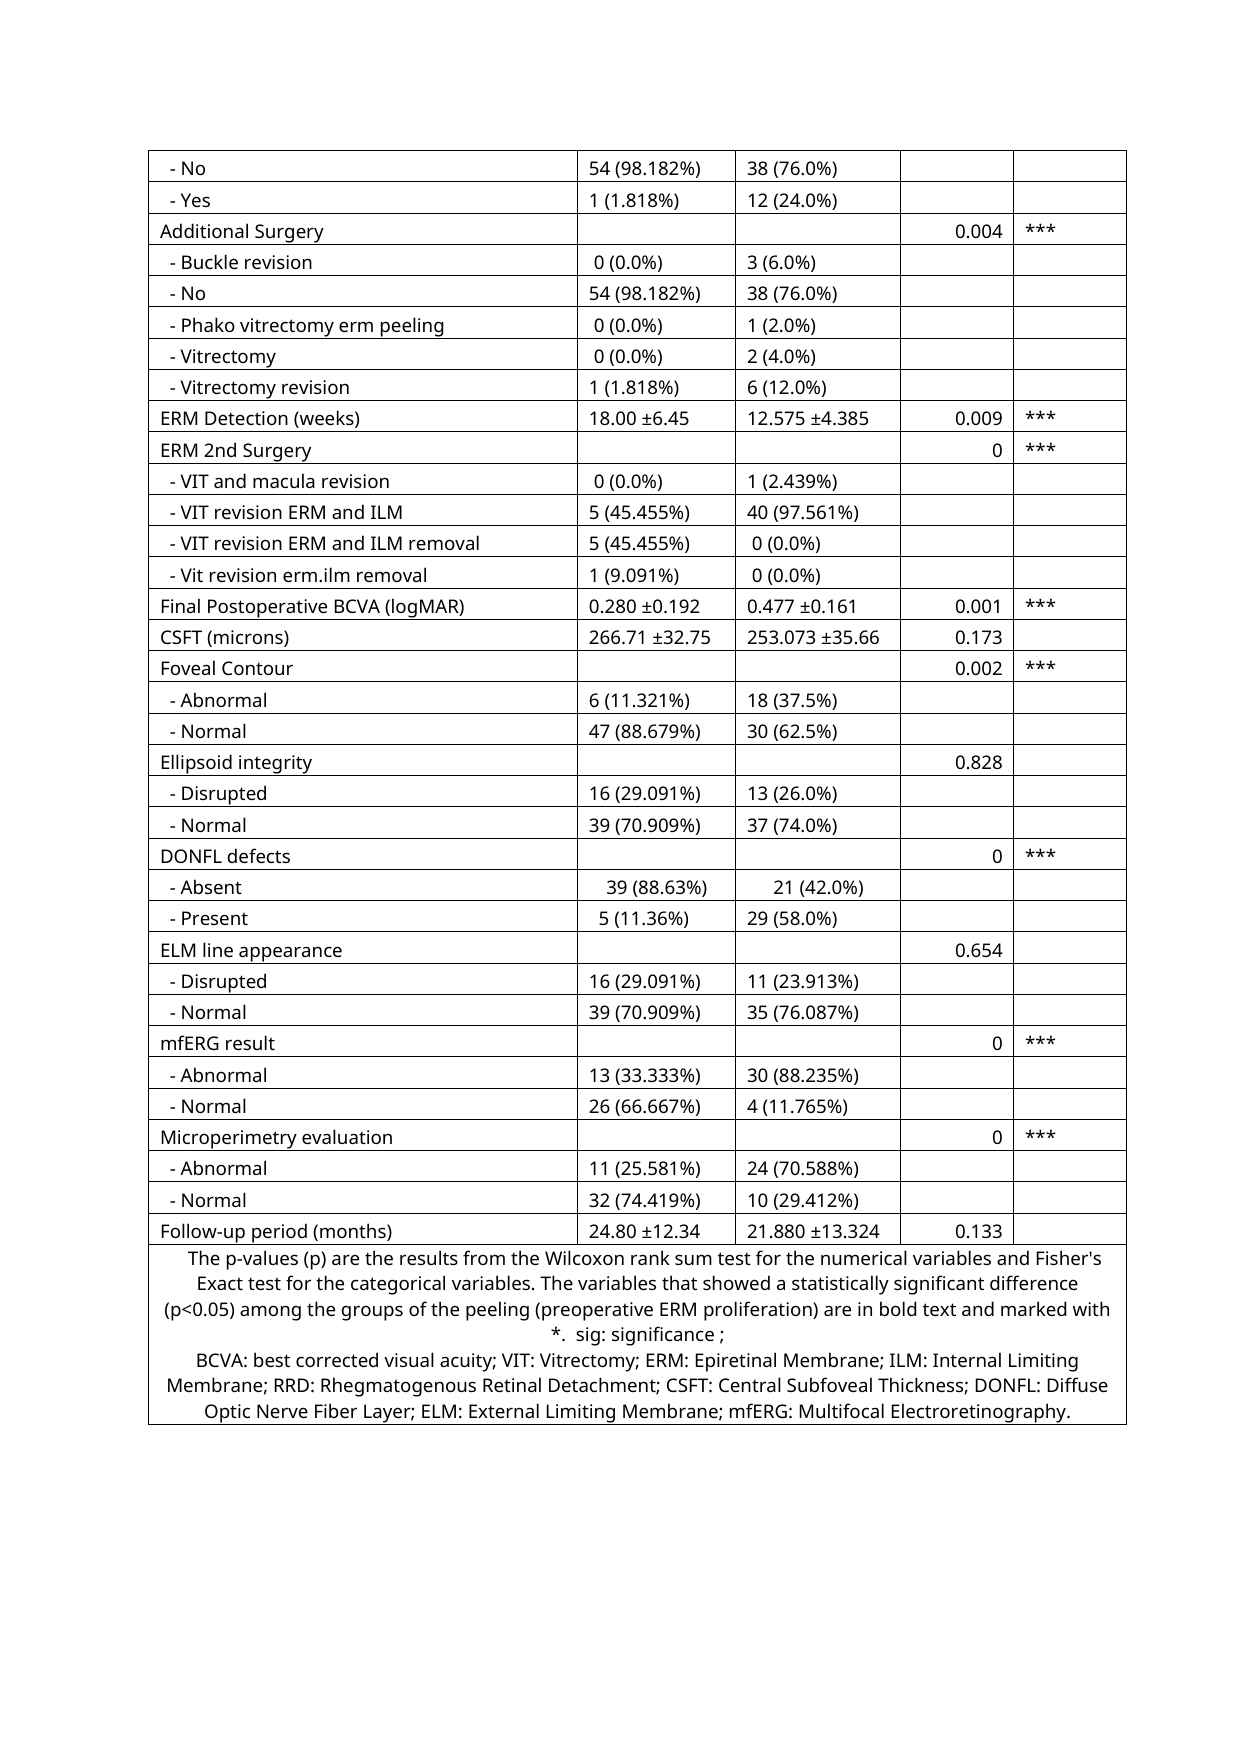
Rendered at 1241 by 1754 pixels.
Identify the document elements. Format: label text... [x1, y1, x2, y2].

table_cell - Phako vitrectomy erm peeling [149, 307, 577, 337]
table_cell [1014, 307, 1126, 337]
table_cell [736, 932, 900, 962]
table_cell [901, 276, 1013, 306]
table_cell DONFL defects [149, 839, 577, 869]
table_cell [736, 651, 900, 681]
table_cell 39 (70.909%) [578, 995, 735, 1025]
table_cell [578, 932, 735, 962]
table_cell [901, 995, 1013, 1025]
table_cell [736, 745, 900, 775]
table_cell [901, 1089, 1013, 1119]
table_cell 0.280 ±0.192 [578, 589, 735, 619]
table_cell 21 (42.0%) [736, 870, 900, 900]
table_cell 11 (23.913%) [736, 964, 900, 994]
table_cell [901, 964, 1013, 994]
table_cell 0.828 [901, 745, 1013, 775]
table_cell - Normal [149, 1089, 577, 1119]
table_cell *** [1014, 1026, 1126, 1056]
table_cell [578, 1026, 735, 1056]
table_cell [1014, 276, 1126, 306]
table_cell 3 (6.0%) [736, 245, 900, 275]
table_cell ERM Detection (weeks) [149, 401, 577, 431]
table_cell - Normal [149, 714, 577, 744]
table_cell [1014, 526, 1126, 556]
table_cell [1014, 964, 1126, 994]
table_cell [1014, 745, 1126, 775]
table_cell 38 (76.0%) [736, 276, 900, 306]
table_cell [1014, 807, 1126, 837]
table_cell 21.880 ±13.324 [736, 1214, 900, 1244]
table_cell 30 (88.235%) [736, 1057, 900, 1087]
table_cell [1014, 1182, 1126, 1212]
table_cell 0.477 ±0.161 [736, 589, 900, 619]
table_cell 4 (11.765%) [736, 1089, 900, 1119]
table_cell 1 (1.818%) [578, 182, 735, 212]
table_cell *** [1014, 589, 1126, 619]
table_cell [578, 839, 735, 869]
table_cell [901, 807, 1013, 837]
table_cell [1014, 339, 1126, 369]
table_cell [578, 1120, 735, 1150]
table_cell - VIT revision ERM and ILM removal [149, 526, 577, 556]
table_cell 13 (33.333%) [578, 1057, 735, 1087]
table_cell [736, 1120, 900, 1150]
table_cell 16 (29.091%) [578, 776, 735, 806]
table_cell 1 (2.0%) [736, 307, 900, 337]
table_cell [1014, 1089, 1126, 1119]
table_cell [1014, 932, 1126, 962]
table_cell [736, 839, 900, 869]
table_cell - Vit revision erm.ilm removal [149, 557, 577, 587]
table_cell 40 (97.561%) [736, 495, 900, 525]
table_cell 54 (98.182%) [578, 276, 735, 306]
table_cell [736, 432, 900, 462]
table_cell [578, 432, 735, 462]
table_cell - Normal [149, 1182, 577, 1212]
table_cell 0 (0.0%) [736, 557, 900, 587]
table_cell 6 (12.0%) [736, 370, 900, 400]
table_cell [1014, 495, 1126, 525]
table_cell mfERG result [149, 1026, 577, 1056]
table_cell *** [1014, 401, 1126, 431]
table_cell Foveal Contour [149, 651, 577, 681]
table_cell 16 (29.091%) [578, 964, 735, 994]
table_cell 24.80 ±12.34 [578, 1214, 735, 1244]
table_cell [1014, 182, 1126, 212]
table_cell 0 (0.0%) [578, 464, 735, 494]
table_cell *** [1014, 651, 1126, 681]
table_cell 0.001 [901, 589, 1013, 619]
table_cell 0 [901, 1120, 1013, 1150]
table_cell [1014, 620, 1126, 650]
table_cell - Yes [149, 182, 577, 212]
table_cell - No [149, 151, 577, 181]
table_cell - No [149, 276, 577, 306]
table_cell - VIT revision ERM and ILM [149, 495, 577, 525]
table_cell [736, 1026, 900, 1056]
table_cell 5 (45.455%) [578, 526, 735, 556]
table_cell 18.00 ±6.45 [578, 401, 735, 431]
table_cell 0.133 [901, 1214, 1013, 1244]
table_cell [1014, 1151, 1126, 1181]
table_cell - Abnormal [149, 1151, 577, 1181]
table_cell Microperimetry evaluation [149, 1120, 577, 1150]
table_cell - Disrupted [149, 964, 577, 994]
table_cell 0 [901, 839, 1013, 869]
table_cell 13 (26.0%) [736, 776, 900, 806]
table_cell [1014, 714, 1126, 744]
table_cell 18 (37.5%) [736, 682, 900, 712]
table_cell [1014, 870, 1126, 900]
table_cell - Normal [149, 807, 577, 837]
table_cell [736, 214, 900, 244]
table_cell Follow-up period (months) [149, 1214, 577, 1244]
table_cell [901, 339, 1013, 369]
table_cell 10 (29.412%) [736, 1182, 900, 1212]
table_cell ELM line appearance [149, 932, 577, 962]
table_cell 0 (0.0%) [736, 526, 900, 556]
table_cell [1014, 995, 1126, 1025]
table_cell 35 (76.087%) [736, 995, 900, 1025]
table_cell [901, 1182, 1013, 1212]
table_cell [578, 651, 735, 681]
table_cell [1014, 901, 1126, 931]
table_cell 253.073 ±35.66 [736, 620, 900, 650]
table_cell 0.173 [901, 620, 1013, 650]
table_cell 32 (74.419%) [578, 1182, 735, 1212]
table_cell [901, 1057, 1013, 1087]
table_cell [901, 495, 1013, 525]
table_cell [578, 214, 735, 244]
table_cell 0.004 [901, 214, 1013, 244]
table_cell [901, 151, 1013, 181]
table_cell [901, 714, 1013, 744]
table_cell 12 (24.0%) [736, 182, 900, 212]
table_cell 1 (9.091%) [578, 557, 735, 587]
table_cell 0.002 [901, 651, 1013, 681]
table_cell [578, 745, 735, 775]
table_cell *** [1014, 432, 1126, 462]
table_cell [901, 307, 1013, 337]
table_cell CSFT (microns) [149, 620, 577, 650]
table_cell 0.654 [901, 932, 1013, 962]
table_cell - Disrupted [149, 776, 577, 806]
table_cell - Abnormal [149, 682, 577, 712]
table_cell - Absent [149, 870, 577, 900]
table_cell 1 (1.818%) [578, 370, 735, 400]
table_cell 39 (88.63%) [578, 870, 735, 900]
table_cell [901, 901, 1013, 931]
table_cell [1014, 245, 1126, 275]
table_cell [901, 370, 1013, 400]
table_cell [1014, 1214, 1126, 1244]
table_cell - Present [149, 901, 577, 931]
table_cell *** [1014, 214, 1126, 244]
table_cell 2 (4.0%) [736, 339, 900, 369]
table_cell 0 (0.0%) [578, 245, 735, 275]
table_cell The p-values (p) are the results from the Wilcoxon rank sum test for the numerical variables and Fisher's Exact test for the categorical variables. The variables that showed a statistically significant difference (p<0.05) among the groups of the peeling (preoperative ERM proliferation) are in bold text and marked with *. sig: significance ; BCVA: best corrected visual acuity; VIT: Vitrectomy; ERM: Epiretinal Membrane; ILM: Internal Limiting Membrane; RRD: Rhegmatogenous Retinal Detachment; CSFT: Central Subfoveal Thickness; DONFL: Diffuse Optic Nerve Fiber Layer; ELM: External Limiting Membrane; mfERG: Multifocal Electroretinography. [149, 1245, 1126, 1423]
table_cell [1014, 776, 1126, 806]
table_cell 54 (98.182%) [578, 151, 735, 181]
table_cell 24 (70.588%) [736, 1151, 900, 1181]
table_cell 0 (0.0%) [578, 339, 735, 369]
table_cell 30 (62.5%) [736, 714, 900, 744]
table_cell 266.71 ±32.75 [578, 620, 735, 650]
table_cell [1014, 1057, 1126, 1087]
table_cell 37 (74.0%) [736, 807, 900, 837]
table_cell [901, 526, 1013, 556]
table_cell 39 (70.909%) [578, 807, 735, 837]
table_cell [901, 464, 1013, 494]
table_cell ERM 2nd Surgery [149, 432, 577, 462]
table_cell [1014, 557, 1126, 587]
table_cell - Buckle revision [149, 245, 577, 275]
table_cell [1014, 151, 1126, 181]
table_cell 5 (11.36%) [578, 901, 735, 931]
table_cell *** [1014, 839, 1126, 869]
table_cell 26 (66.667%) [578, 1089, 735, 1119]
table_cell 38 (76.0%) [736, 151, 900, 181]
table_cell 0 (0.0%) [578, 307, 735, 337]
table_cell - Vitrectomy revision [149, 370, 577, 400]
table_cell [901, 1151, 1013, 1181]
table_cell 0 [901, 1026, 1013, 1056]
table_cell [901, 182, 1013, 212]
table_cell 1 (2.439%) [736, 464, 900, 494]
table_cell 47 (88.679%) [578, 714, 735, 744]
table_cell [901, 245, 1013, 275]
table_cell Final Postoperative BCVA (logMAR) [149, 589, 577, 619]
table_cell [901, 557, 1013, 587]
table_cell 0 [901, 432, 1013, 462]
table_cell [901, 776, 1013, 806]
table_cell - Abnormal [149, 1057, 577, 1087]
table_cell 12.575 ±4.385 [736, 401, 900, 431]
table_cell [1014, 464, 1126, 494]
table_cell 6 (11.321%) [578, 682, 735, 712]
table_cell 11 (25.581%) [578, 1151, 735, 1181]
table_cell - VIT and macula revision [149, 464, 577, 494]
table_cell 29 (58.0%) [736, 901, 900, 931]
table_cell Ellipsoid integrity [149, 745, 577, 775]
table_cell 0.009 [901, 401, 1013, 431]
table_cell *** [1014, 1120, 1126, 1150]
table_cell - Normal [149, 995, 577, 1025]
table_cell [901, 682, 1013, 712]
table_cell 5 (45.455%) [578, 495, 735, 525]
table_cell [1014, 370, 1126, 400]
table_cell - Vitrectomy [149, 339, 577, 369]
table_cell [901, 870, 1013, 900]
table_cell Additional Surgery [149, 214, 577, 244]
table_cell [1014, 682, 1126, 712]
